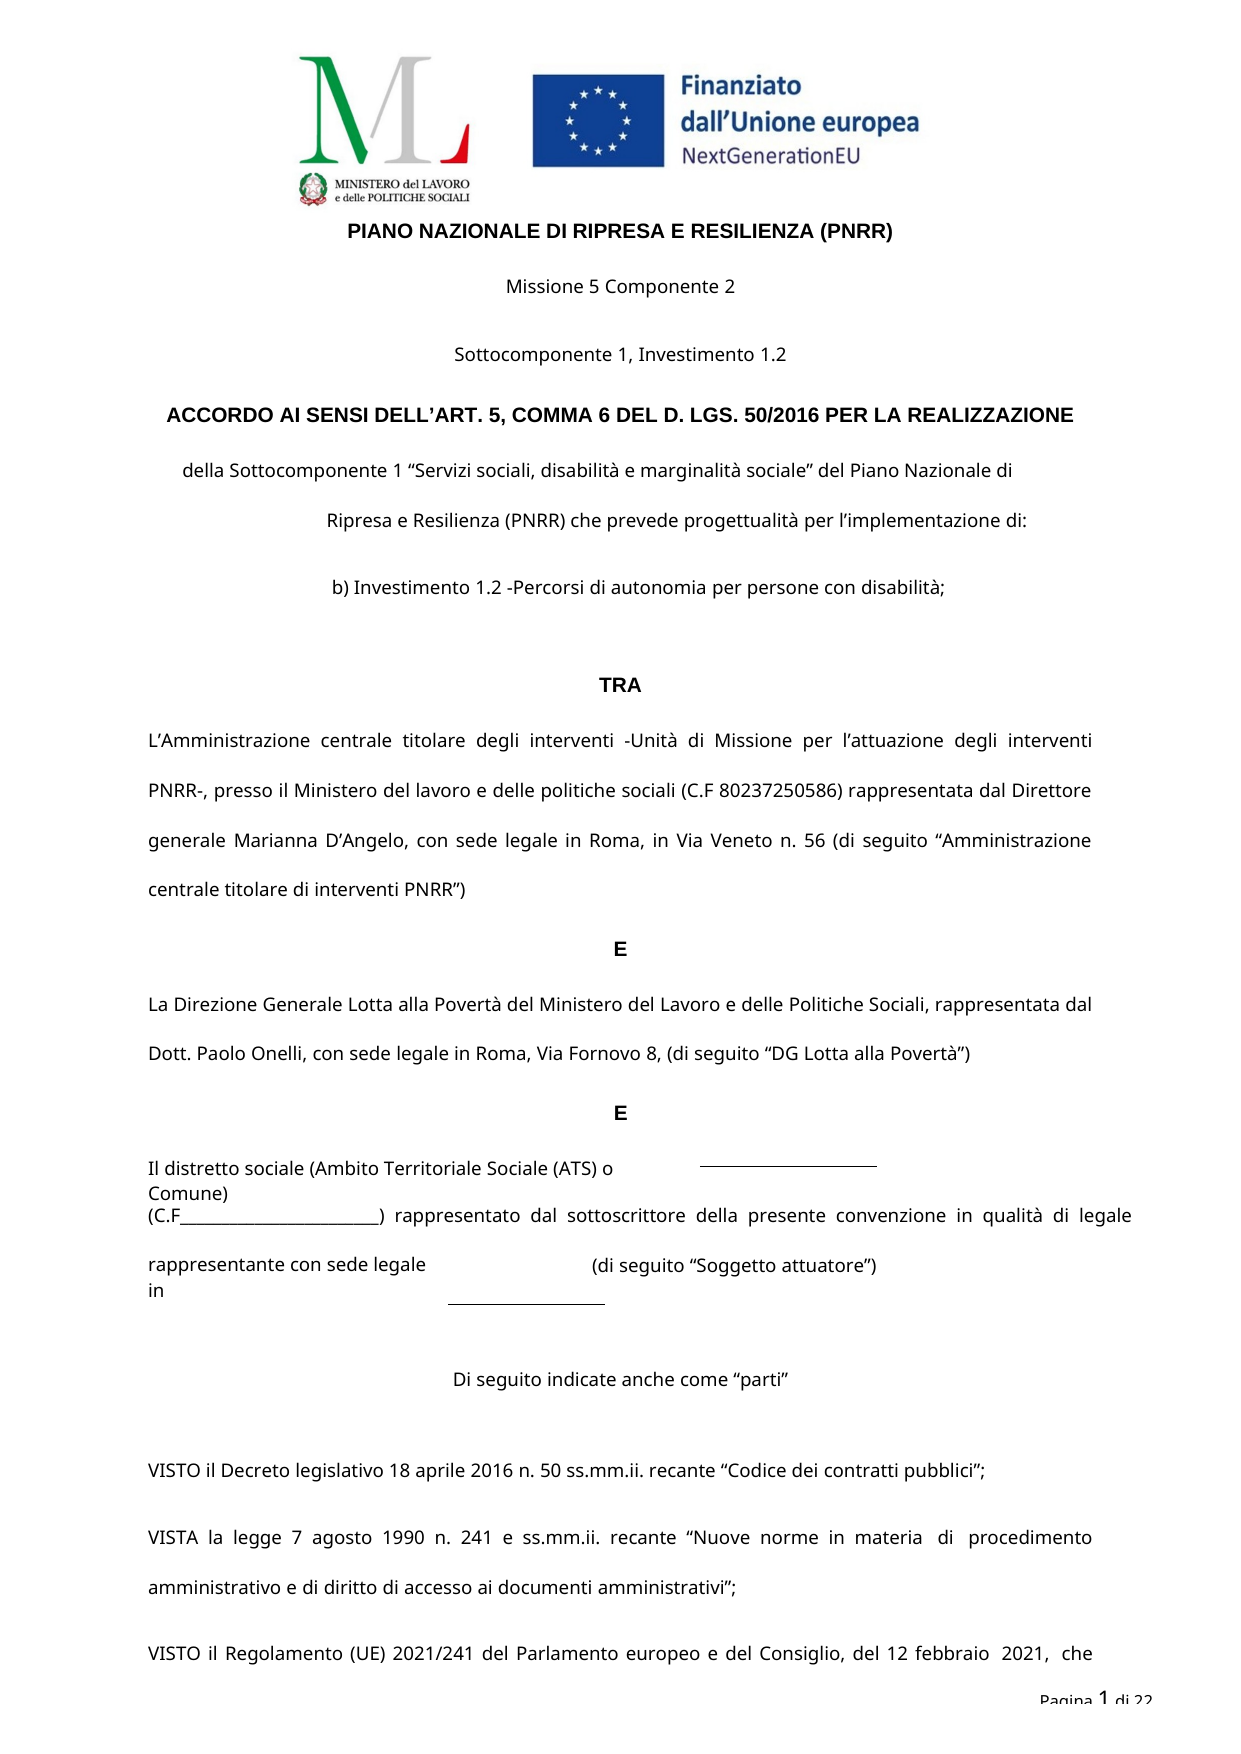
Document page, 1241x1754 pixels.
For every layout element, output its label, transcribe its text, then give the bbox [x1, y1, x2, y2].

subtitle ACCORDO AI SENSI DELL’ART. 5, COMMA 6 DEL D. LGS. 50/2016 PER LA REALIZZAZIONE [95, 403, 1146, 427]
text (di seguito “Soggetto attuatore”) [592, 1252, 1178, 1277]
subtitle E [64, 936, 1176, 960]
text Di seguito indicate anche come “parti” [95, 1367, 1146, 1392]
picture [291, 24, 1000, 213]
text VISTO il Decreto legislativo 18 aprile 2016 n. 50 ss.mm.ii. recante “Codice dei contratti pubblici”; [148, 1457, 1178, 1482]
text della Sottocomponente 1 “Servizi sociali, disabilità e marginalità sociale” del Piano Nazionale di Ripresa e Resilienza (PNRR) che prevede progettualità per l’implementazione di: [182, 458, 1059, 533]
text L’Amministrazione centrale titolare degli interventi -Unità di Missione per l’attuazione degli interventi PNRR-, presso il Ministero del lavoro e delle politiche sociali (C.F 80237250586) rappresentata dal Direttore generale Marianna D’Angelo, con sede legale in Roma, in Via Veneto n. 56 (di seguito “Amministrazione centrale titolare di interventi PNRR”) [148, 727, 1093, 902]
subtitle E [64, 1100, 627, 1124]
text Il distretto sociale (Ambito Territoriale Sociale (ATS) o Comune) [148, 1155, 677, 1206]
text La Direzione Generale Lotta alla Povertà del Ministero del Lavoro e delle Politiche Sociali, rappresentata dal Dott. Paolo Onelli, con sede legale in Roma, Via Fornovo 8, (di seguito “DG Lotta alla Povertà”) [148, 991, 1093, 1066]
text VISTA la legge 7 agosto 1990 n. 241 e ss.mm.ii. recante “Nuove norme in materia di procedimento amministrativo e di diritto di accesso ai documenti amministrativi”; [148, 1524, 1093, 1599]
subtitle PIANO NAZIONALE DI RIPRESA E RESILIENZA (PNRR) [95, 219, 1146, 243]
text Sottocomponente 1, Investimento 1.2 [95, 341, 1146, 367]
text Missione 5 Componente 2 [95, 274, 1146, 299]
text (C.F ) rappresentato dal sottoscrittore della presente convenzione in qualità di legale [148, 1206, 1178, 1227]
subtitle TRA [95, 673, 1146, 697]
text b) Investimento 1.2 -Percorsi di autonomia per persone con disabilità; [332, 574, 1178, 599]
text rappresentante con sede legale in [148, 1252, 431, 1303]
